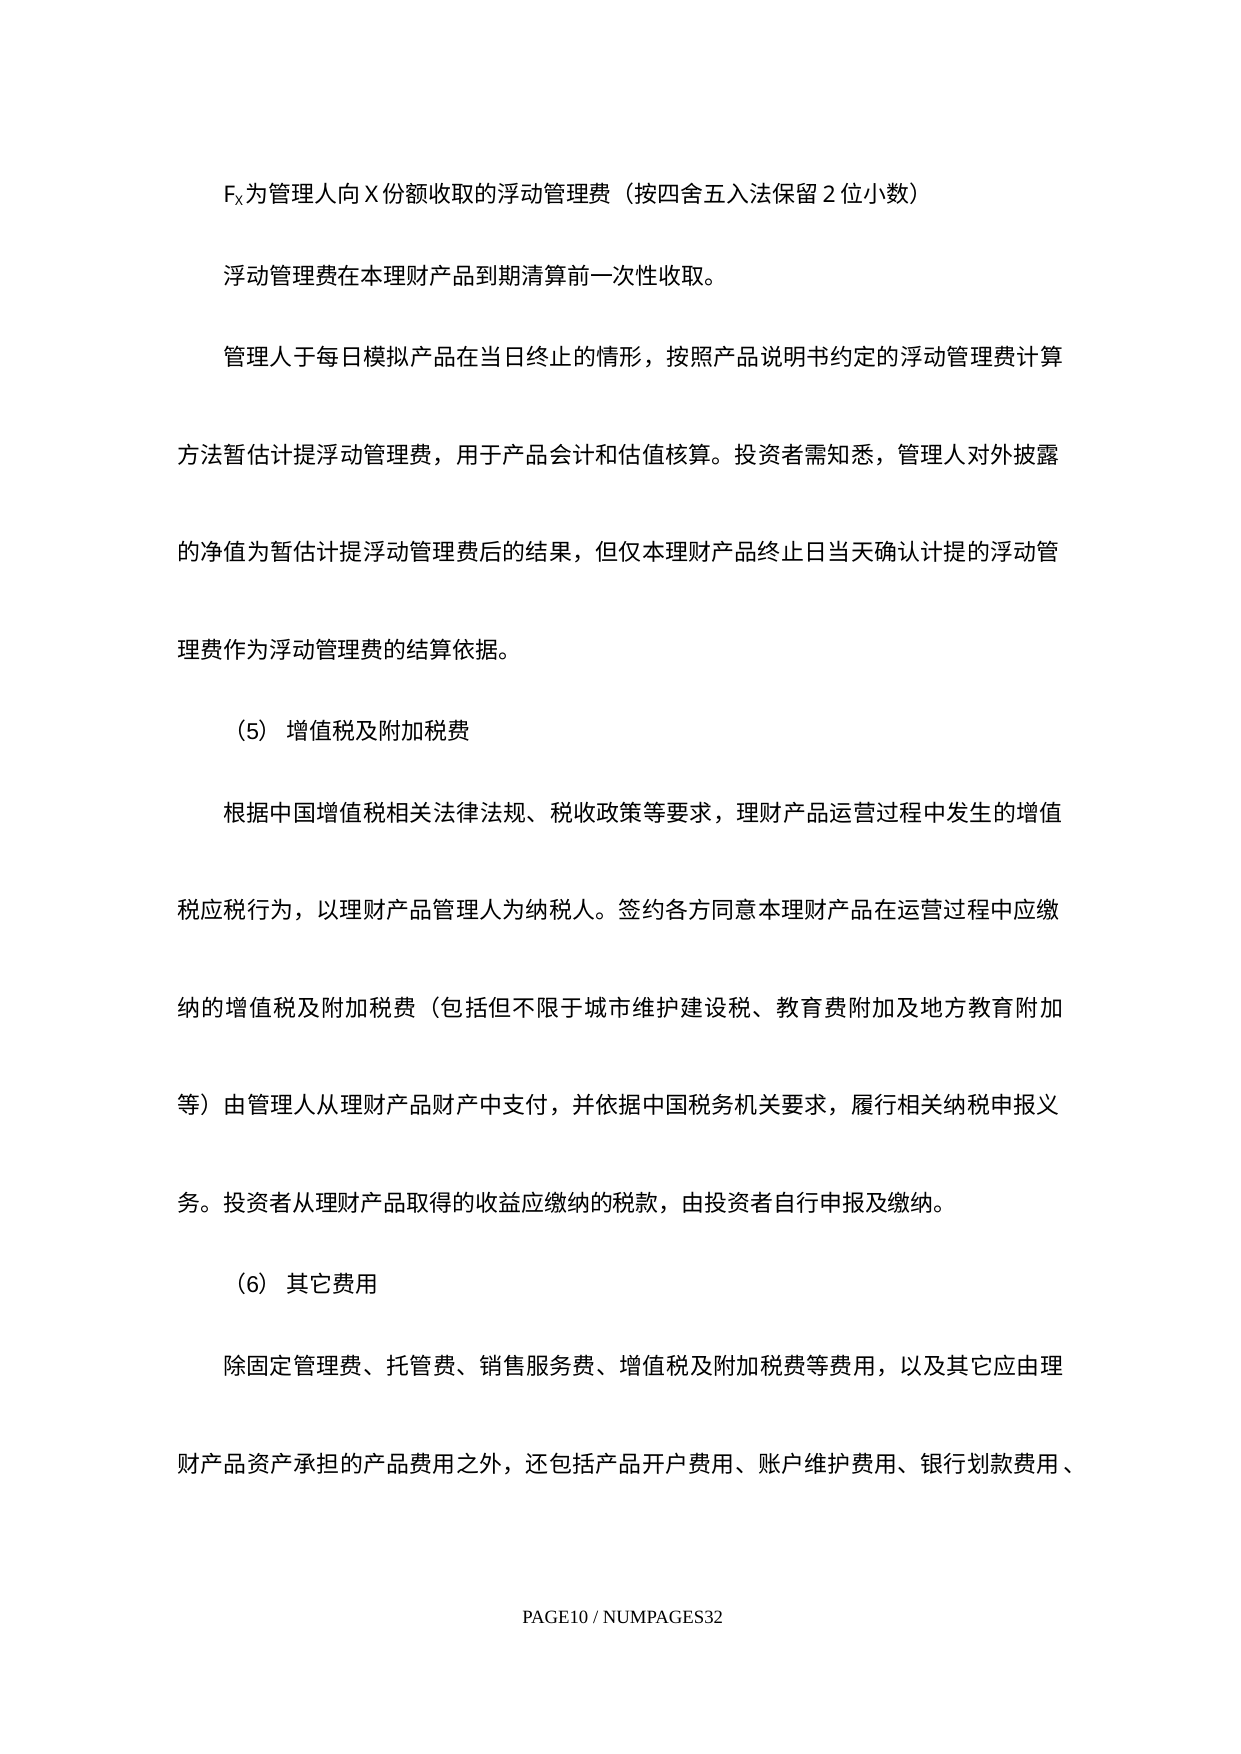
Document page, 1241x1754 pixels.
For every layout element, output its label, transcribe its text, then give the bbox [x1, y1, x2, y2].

list 其它费用 [177, 1251, 1063, 1316]
list 管理人于每日模拟产品在当日终止的情形，按照产品说明书约定的浮动管理费计算方法暂估计提浮动管理费，用于产品会计和估值核算。投资者需知悉，管理人对外披露的净值为暂估计提浮动管理费后的结果，但仅本理财产品终止日当天确认计提的浮动管理费作为浮动管理费的结算依据。 [177, 323, 1063, 681]
list 浮动管理费在本理财产品到期清算前一次性收取。 [177, 242, 1063, 307]
text FX为管理人向X份额收取的浮动管理费（按四舍五入法保留2位小数） [177, 160, 1063, 225]
text 根据中国增值税相关法律法规、税收政策等要求，理财产品运营过程中发生的增值税应税行为，以理财产品管理人为纳税人。签约各方同意本理财产品在运营过程中应缴纳的增值税及附加税费（包括但不限于城市维护建设税、教育费附加及地方教育附加等）由管理人从理财产品财产中支付，并依据中国税务机关要求，履行相关纳税申报义务。投资者从理财产品取得的收益应缴纳的税款，由投资者自行申报及缴纳。 [177, 779, 1063, 1234]
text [177, 1332, 1063, 1494]
list 增值税及附加税费 [177, 697, 1063, 762]
